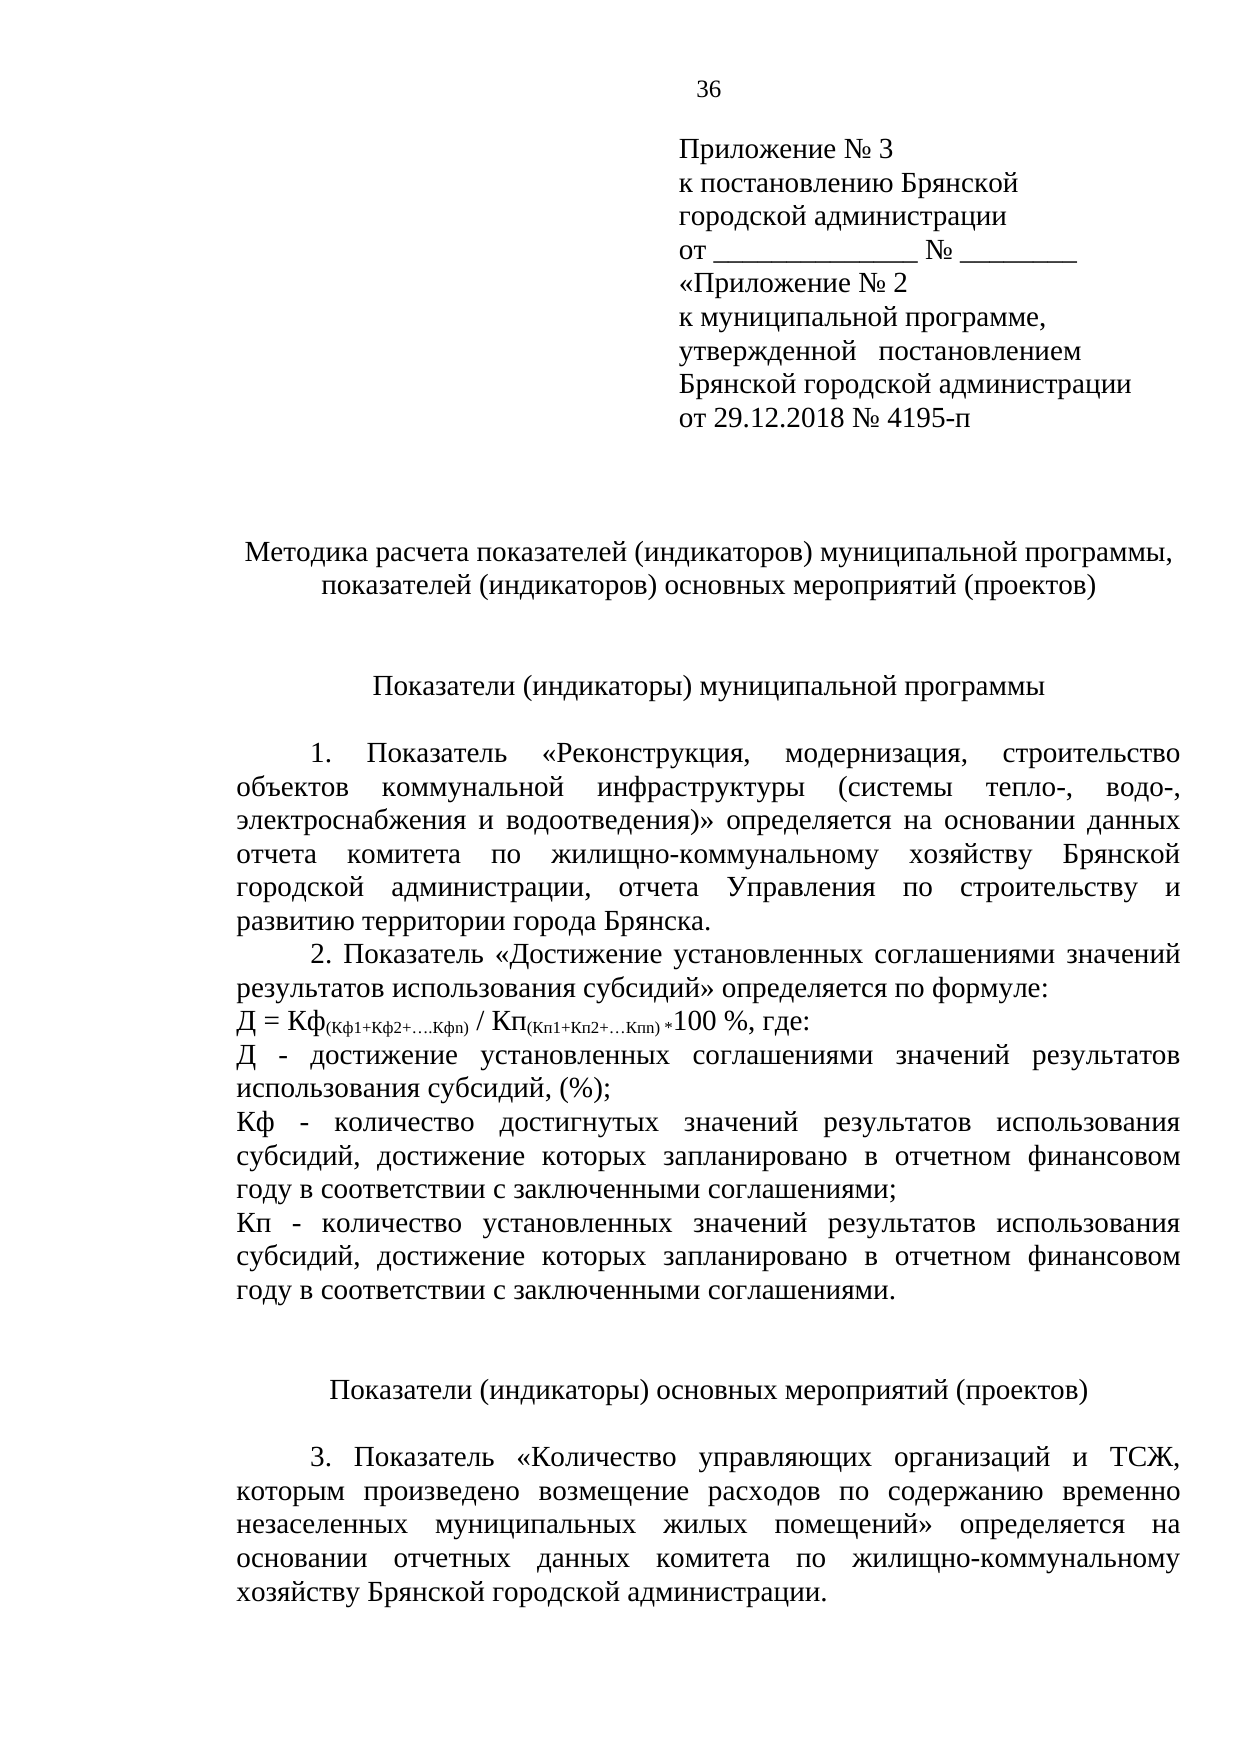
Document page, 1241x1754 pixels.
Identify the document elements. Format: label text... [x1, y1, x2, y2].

text от 29.12.2018 № 4195-п [605, 400, 1181, 433]
text 3. Показатель «Количество управляющих организаций и ТСЖ, которым произведено возмещение расходов по содержанию временно незаселенных муниципальных жилых помещений» определяется на основании отчетных данных комитета по жилищно-коммунальному хозяйству Брянской городской администрации. [236, 1439, 1181, 1607]
text 1. Показатель «Реконструкция, модернизация, строительство объектов коммунальной инфраструктуры (системы тепло-, водо-, электроснабжения и водоотведения)» определяется на основании данных отчета комитета по жилищно-коммунальному хозяйству Брянской городской администрации, отчета Управления по строительству и развитию территории города Брянска. [236, 735, 1181, 936]
text Д - достижение установленных соглашениями значений результатов использования субсидий, (%); [236, 1037, 1181, 1104]
text городской администрации [236, 198, 1181, 232]
text от ______________ № ________ [236, 232, 1181, 266]
text «Приложение № 2 к муниципальной программе, утвержденной постановлением [679, 266, 1181, 366]
text Приложение № 3 [605, 131, 1181, 165]
text Брянской городской администрации [605, 366, 1181, 400]
text 2. Показатель «Достижение установленных соглашениями значений результатов использования субсидий» определяется по формуле: [236, 936, 1181, 1003]
text Показатели (индикаторы) муниципальной программы [236, 668, 1181, 702]
text Кп - количество установленных значений результатов использования субсидий, достижение которых запланировано в отчетном финансовом году в соответствии с заключенными соглашениями. [236, 1205, 1181, 1305]
text Кф - количество достигнутых значений результатов использования субсидий, достижение которых запланировано в отчетном финансовом году в соответствии с заключенными соглашениями; [236, 1104, 1181, 1205]
text Методика расчета показателей (индикаторов) муниципальной программы, показателей (индикаторов) основных мероприятий (проектов) [236, 534, 1181, 601]
text Показатели (индикаторы) основных мероприятий (проектов) [236, 1372, 1181, 1406]
text Д = Кф(Кф1+Кф2+….Кфn) / Кп(Кп1+Кп2+…Кпn) *100 %, где: [236, 1003, 1181, 1037]
text к постановлению Брянской [236, 165, 1181, 198]
